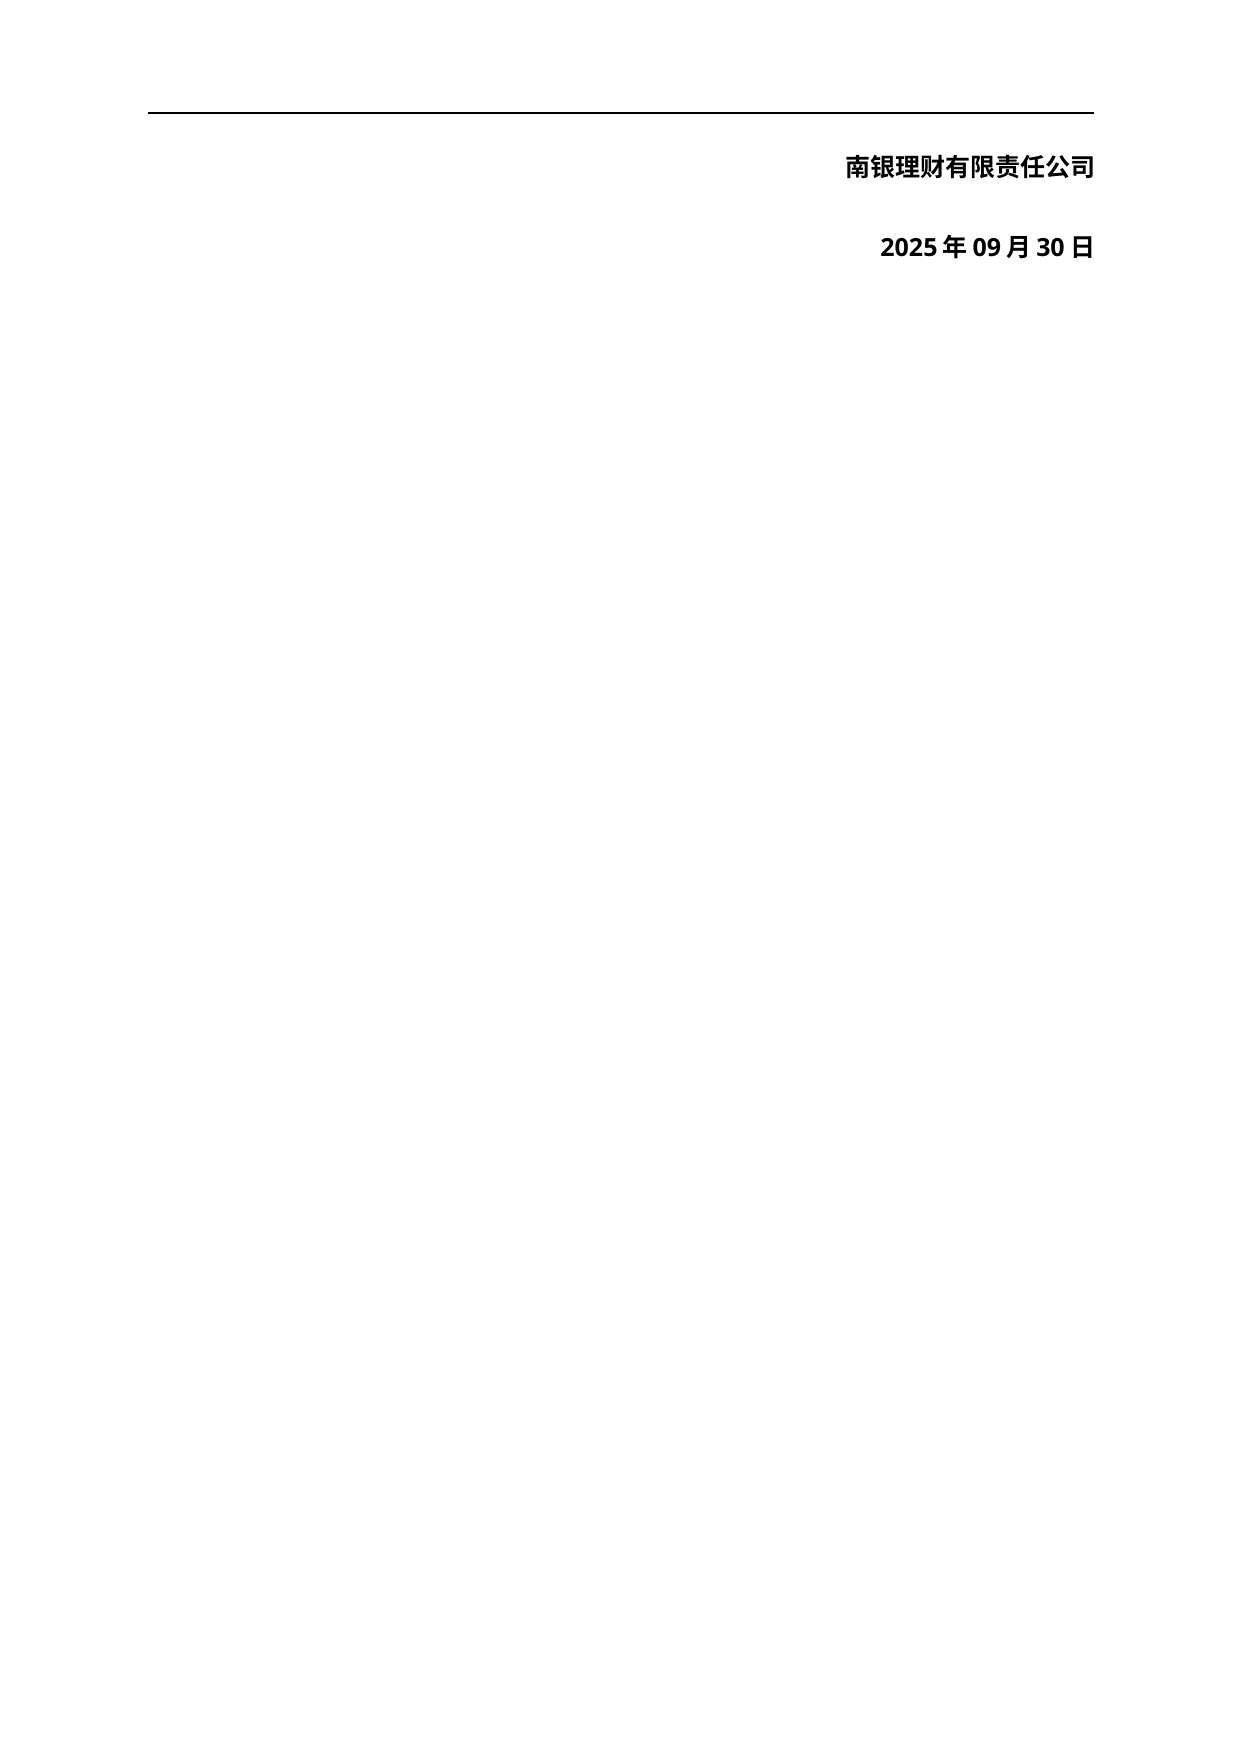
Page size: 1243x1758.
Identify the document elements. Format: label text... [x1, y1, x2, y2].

text 2025年09月30日 [148, 227, 1094, 263]
text 南银理财有限责任公司 [148, 148, 1094, 184]
